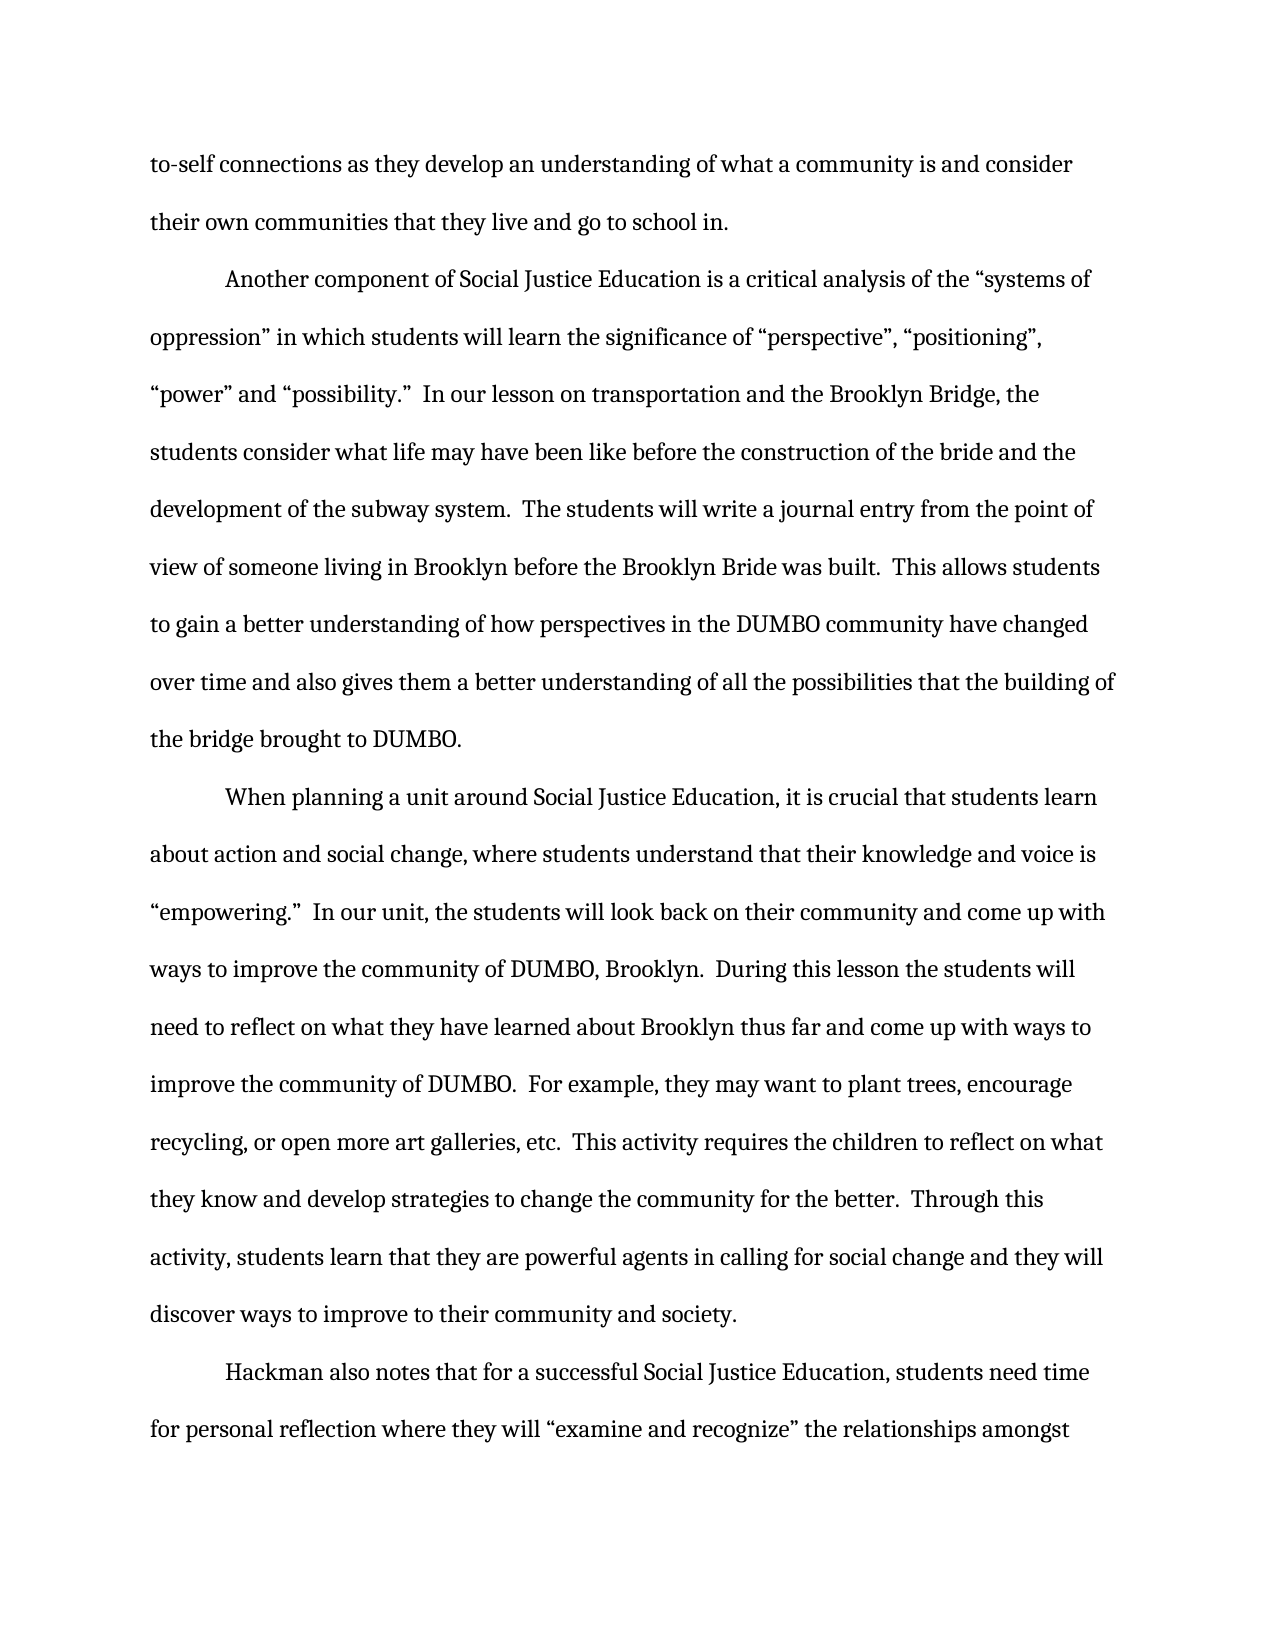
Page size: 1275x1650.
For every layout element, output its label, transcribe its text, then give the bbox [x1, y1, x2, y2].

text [150, 1357, 1125, 1444]
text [150, 150, 1125, 236]
text When planning a unit around Social Justice Education, it is crucial that students learn about action and social change, where students understand that their knowledge and voice is “empowering.” In our unit, the students will look back on their community and come up with ways to improve the community of DUMBO, Brooklyn. During this lesson the students will need to reflect on what they have learned about Brooklyn thus far and come up with ways to improve the community of DUMBO. For example, they may want to plant trees, encourage recycling, or open more art galleries, etc. This activity requires the children to reflect on what they know and develop strategies to change the community for the better. Through this activity, students learn that they are powerful agents in calling for social change and they will discover ways to improve to their community and society. [150, 782, 1125, 1329]
text Another component of Social Justice Education is a critical analysis of the “systems of oppression” in which students will learn the significance of “perspective”, “positioning”, “power” and “possibility.” In our lesson on transportation and the Brooklyn Bridge, the students consider what life may have been like before the construction of the bride and the development of the subway system. The students will write a journal entry from the point of view of someone living in Brooklyn before the Brooklyn Bride was built. This allows students to gain a better understanding of how perspectives in the DUMBO community have changed over time and also gives them a better understanding of all the possibilities that the building of the bridge brought to DUMBO. [150, 265, 1125, 754]
